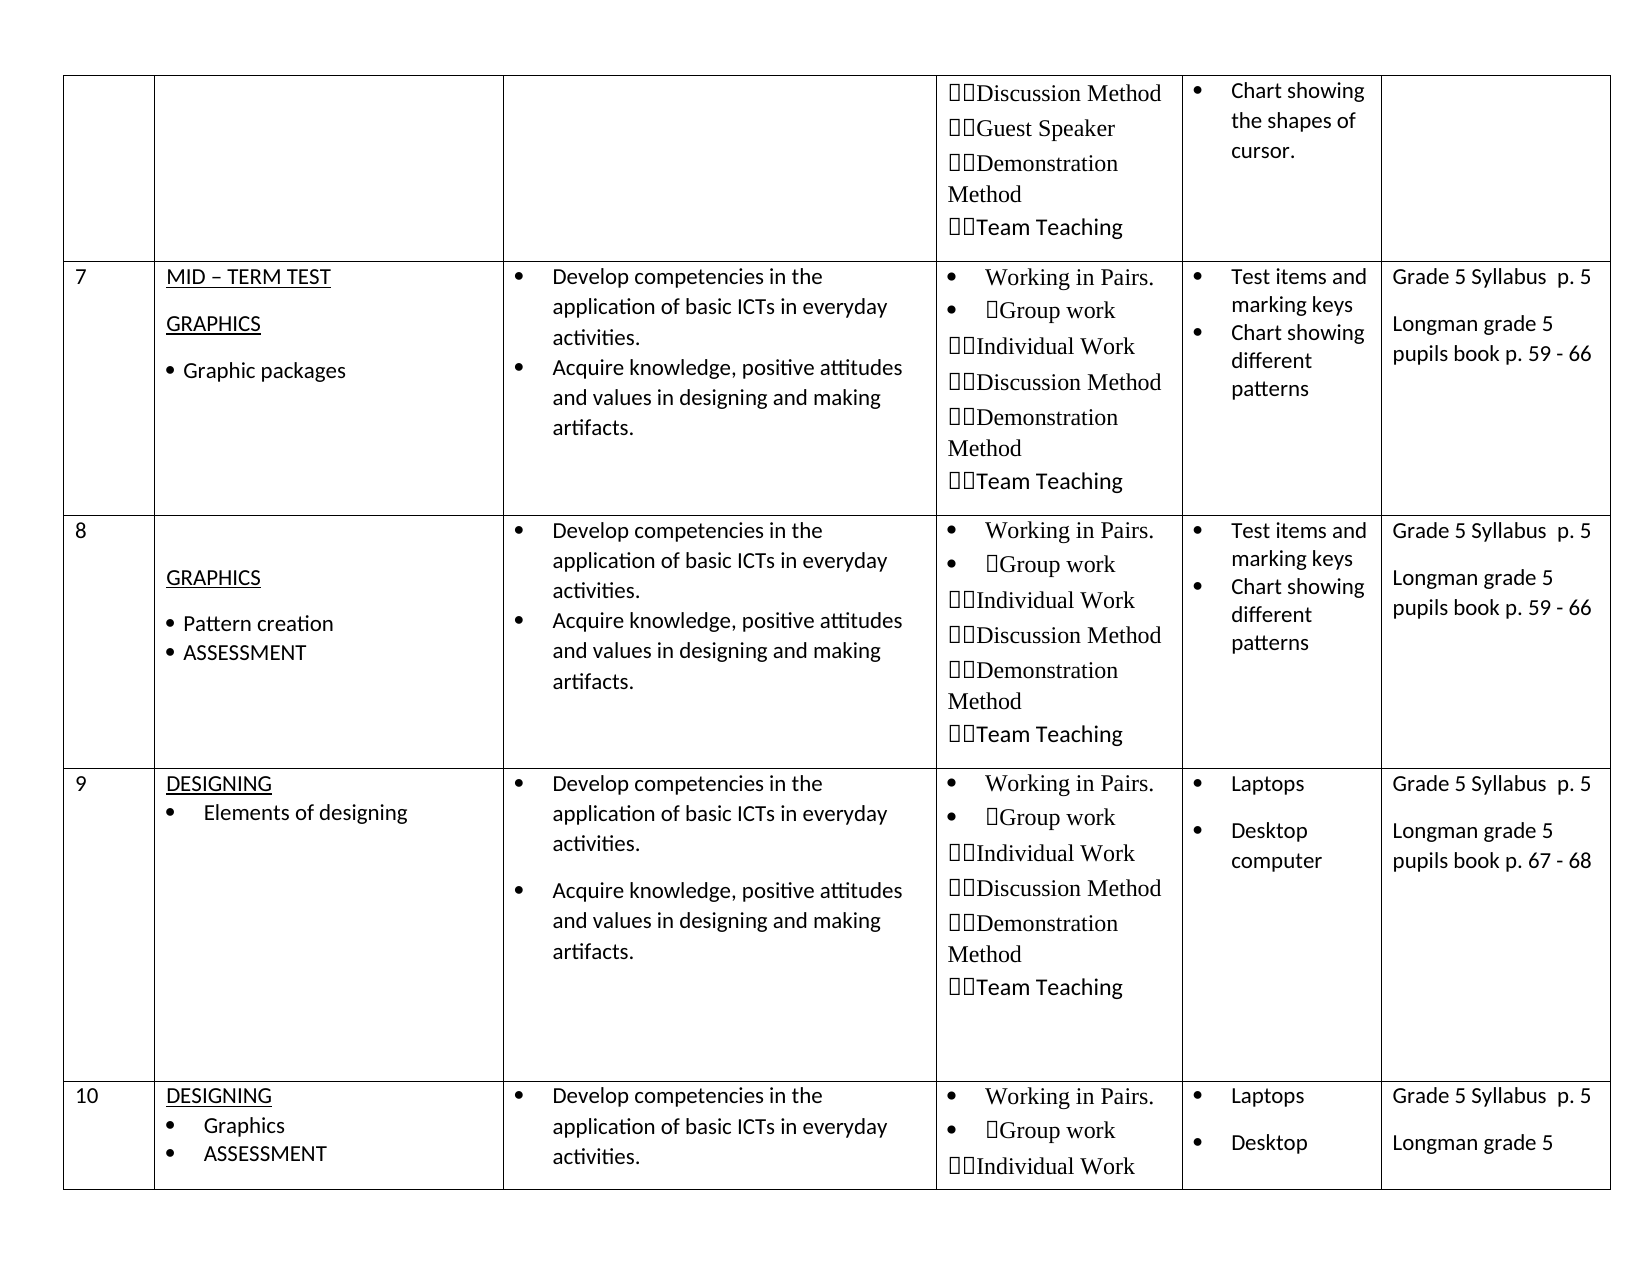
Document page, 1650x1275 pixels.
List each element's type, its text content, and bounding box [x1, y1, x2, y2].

table_cell Working in Pairs. Group work Individual Work Discussion Method Demonstration Method Team Teaching [937, 769, 1182, 1081]
table_cell Test items and marking keys Chart showing different patterns [1183, 516, 1381, 768]
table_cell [504, 1082, 936, 1189]
table_cell Grade 5 Syllabus p. 5 Longman grade 5 pupils book p. 59 - 66 [1382, 262, 1610, 515]
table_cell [937, 76, 1182, 261]
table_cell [155, 1082, 503, 1189]
table_cell 10 [64, 1082, 154, 1189]
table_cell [504, 76, 936, 261]
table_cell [1183, 1082, 1381, 1189]
table_cell 9 [64, 769, 154, 1081]
table_cell Laptops Desktop computer [1183, 769, 1381, 1081]
table_cell Grade 5 Syllabus p. 5 Longman grade 5 pupils book p. 67 - 68 [1382, 769, 1610, 1081]
table_cell Working in Pairs. Group work Individual Work Discussion Method Demonstration Method Team Teaching [937, 516, 1182, 768]
table_cell Grade 5 Syllabus p. 5 Longman grade 5 pupils book p. 59 - 66 [1382, 516, 1610, 768]
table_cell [1382, 76, 1610, 261]
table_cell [155, 76, 503, 261]
table_cell MID – TERM TEST GRAPHICS Graphic packages [155, 262, 503, 515]
table_cell Working in Pairs. Group work Individual Work Discussion Method Demonstration Method Team Teaching [937, 262, 1182, 515]
table_cell 7 [64, 262, 154, 515]
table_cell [1382, 1082, 1610, 1189]
table_cell 8 [64, 516, 154, 768]
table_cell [937, 1082, 1182, 1189]
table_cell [1183, 76, 1381, 261]
table_cell DESIGNING Elements of designing [155, 769, 503, 1081]
table_cell Test items and marking keys Chart showing different patterns [1183, 262, 1381, 515]
table_cell 6 [64, 76, 154, 261]
table_cell GRAPHICS Pattern creation ASSESSMENT [155, 516, 503, 768]
